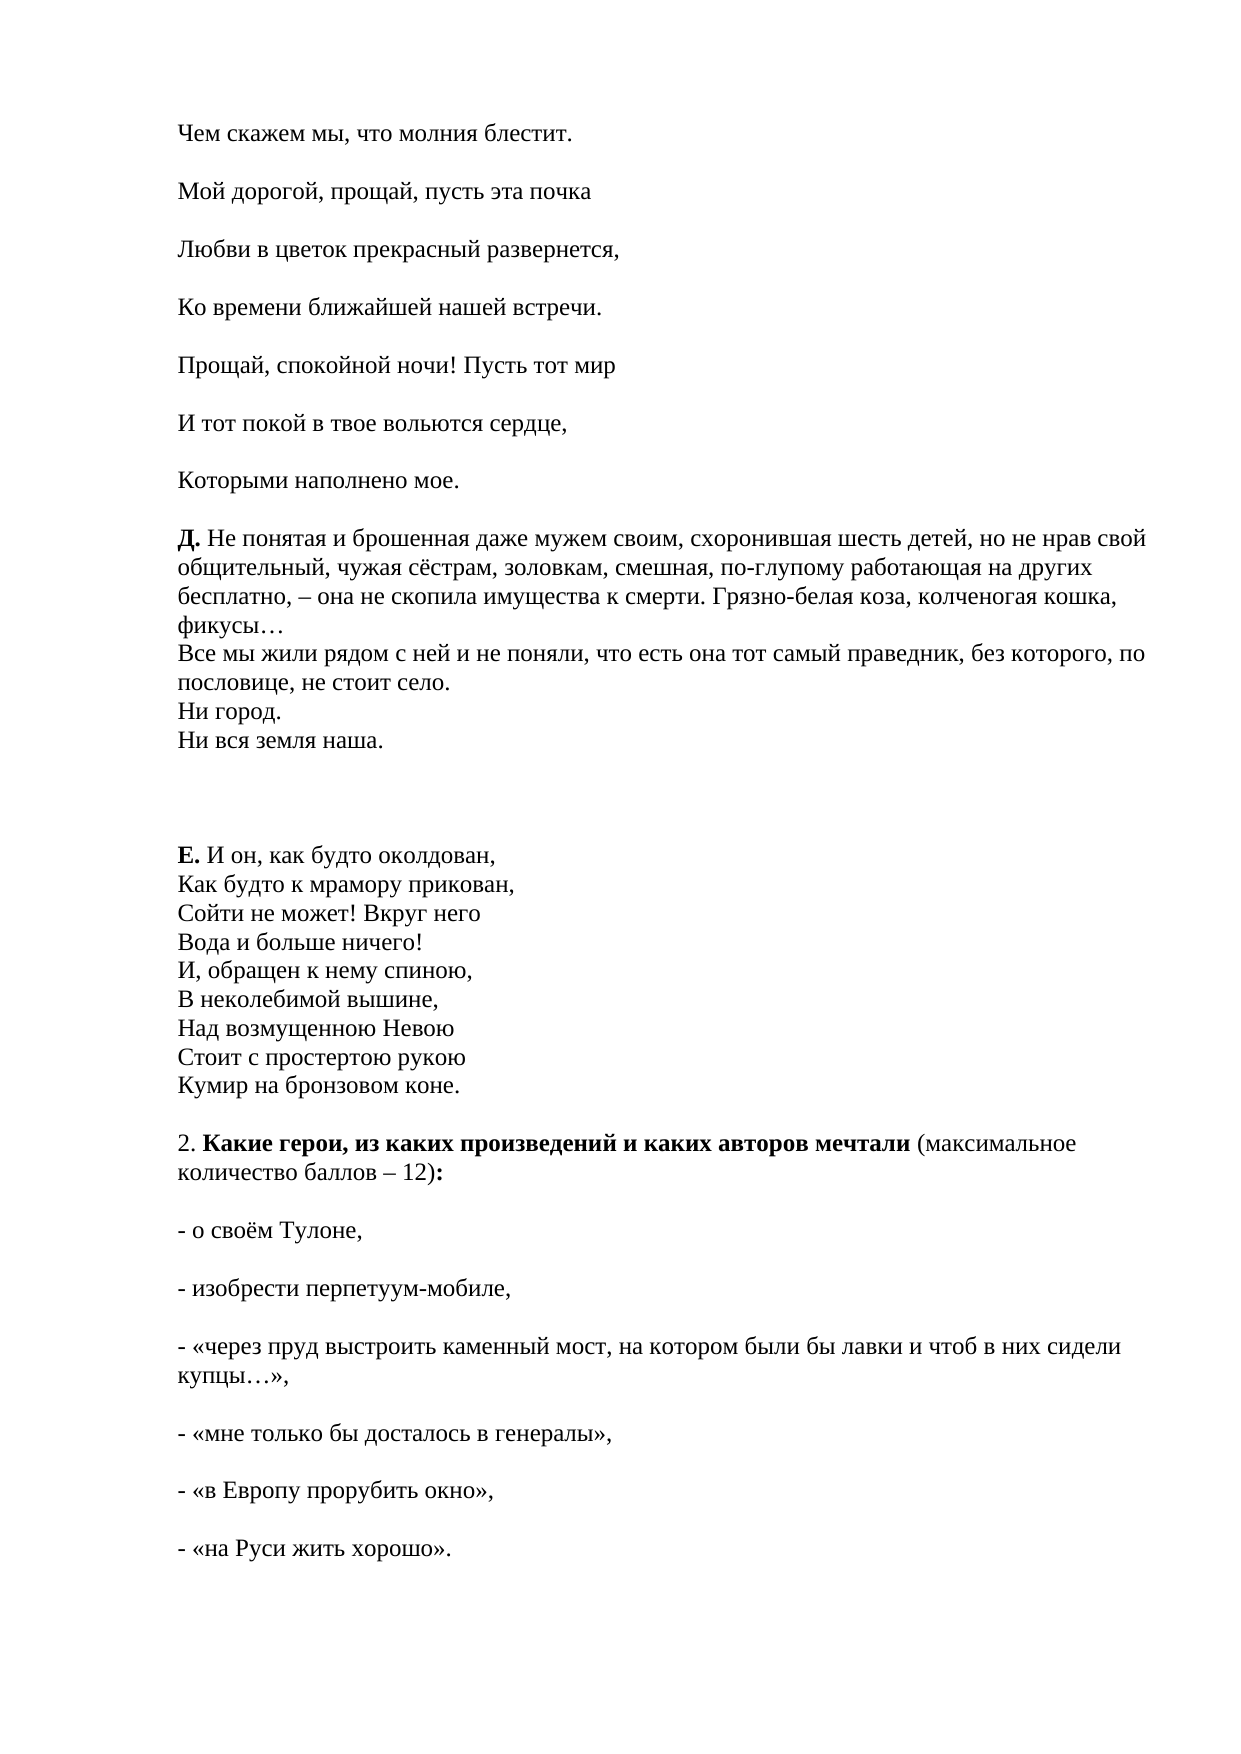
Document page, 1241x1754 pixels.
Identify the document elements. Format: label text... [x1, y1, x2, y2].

text Е. И он, как будто околдован, Как будто к мрамору прикован, Сойти не может! Вкруг него Вода и больше ничего! И, обращен к нему спиною, В неколебимой вышине, Над возмущенною Невою Стоит с простертою рукою Кумир на бронзовом коне. [177, 841, 1152, 1099]
text - «мне только бы досталось в генералы», [177, 1418, 1152, 1446]
text - изобрести перпетуум-мобиле, [177, 1273, 1152, 1302]
text И тот покой в твое вольются сердце, [177, 408, 1152, 436]
text - о своём Тулоне, [177, 1215, 1152, 1244]
text Прощай, спокойной ночи! Пусть тот мир [177, 350, 1152, 378]
text Которыми наполнено мое. [177, 466, 1152, 494]
text Чем скажем мы, что молния блестит. [177, 118, 1152, 147]
text - «через пруд выстроить каменный мост, на котором были бы лавки и чтоб в них сидели купцы…», [177, 1331, 1152, 1388]
text Д. Не понятая и брошенная даже мужем своим, схоронившая шесть детей, но не нрав свой общительный, чужая сёстрам, золовкам, смешная, по-глупому работающая на других бесплатно, – она не скопила имущества к смерти. Грязно-белая коза, колченогая кошка, фикусы… Все мы жили рядом с ней и не поняли, что есть она тот самый праведник, без которого, по пословице, не стоит село. Ни город. Ни вся земля наша. [177, 523, 1152, 753]
text Любви в цветок прекрасный развернется, [177, 234, 1152, 263]
text 2. Какие герои, из каких произведений и каких авторов мечтали (максимальное количество баллов – 12): [177, 1128, 1152, 1186]
text Мой дорогой, прощай, пусть эта почка [177, 176, 1152, 205]
text - «в Европу прорубить окно», [177, 1476, 1152, 1504]
text Ко времени ближайшей нашей встречи. [177, 292, 1152, 321]
text - «на Руси жить хорошо». [177, 1533, 1152, 1562]
